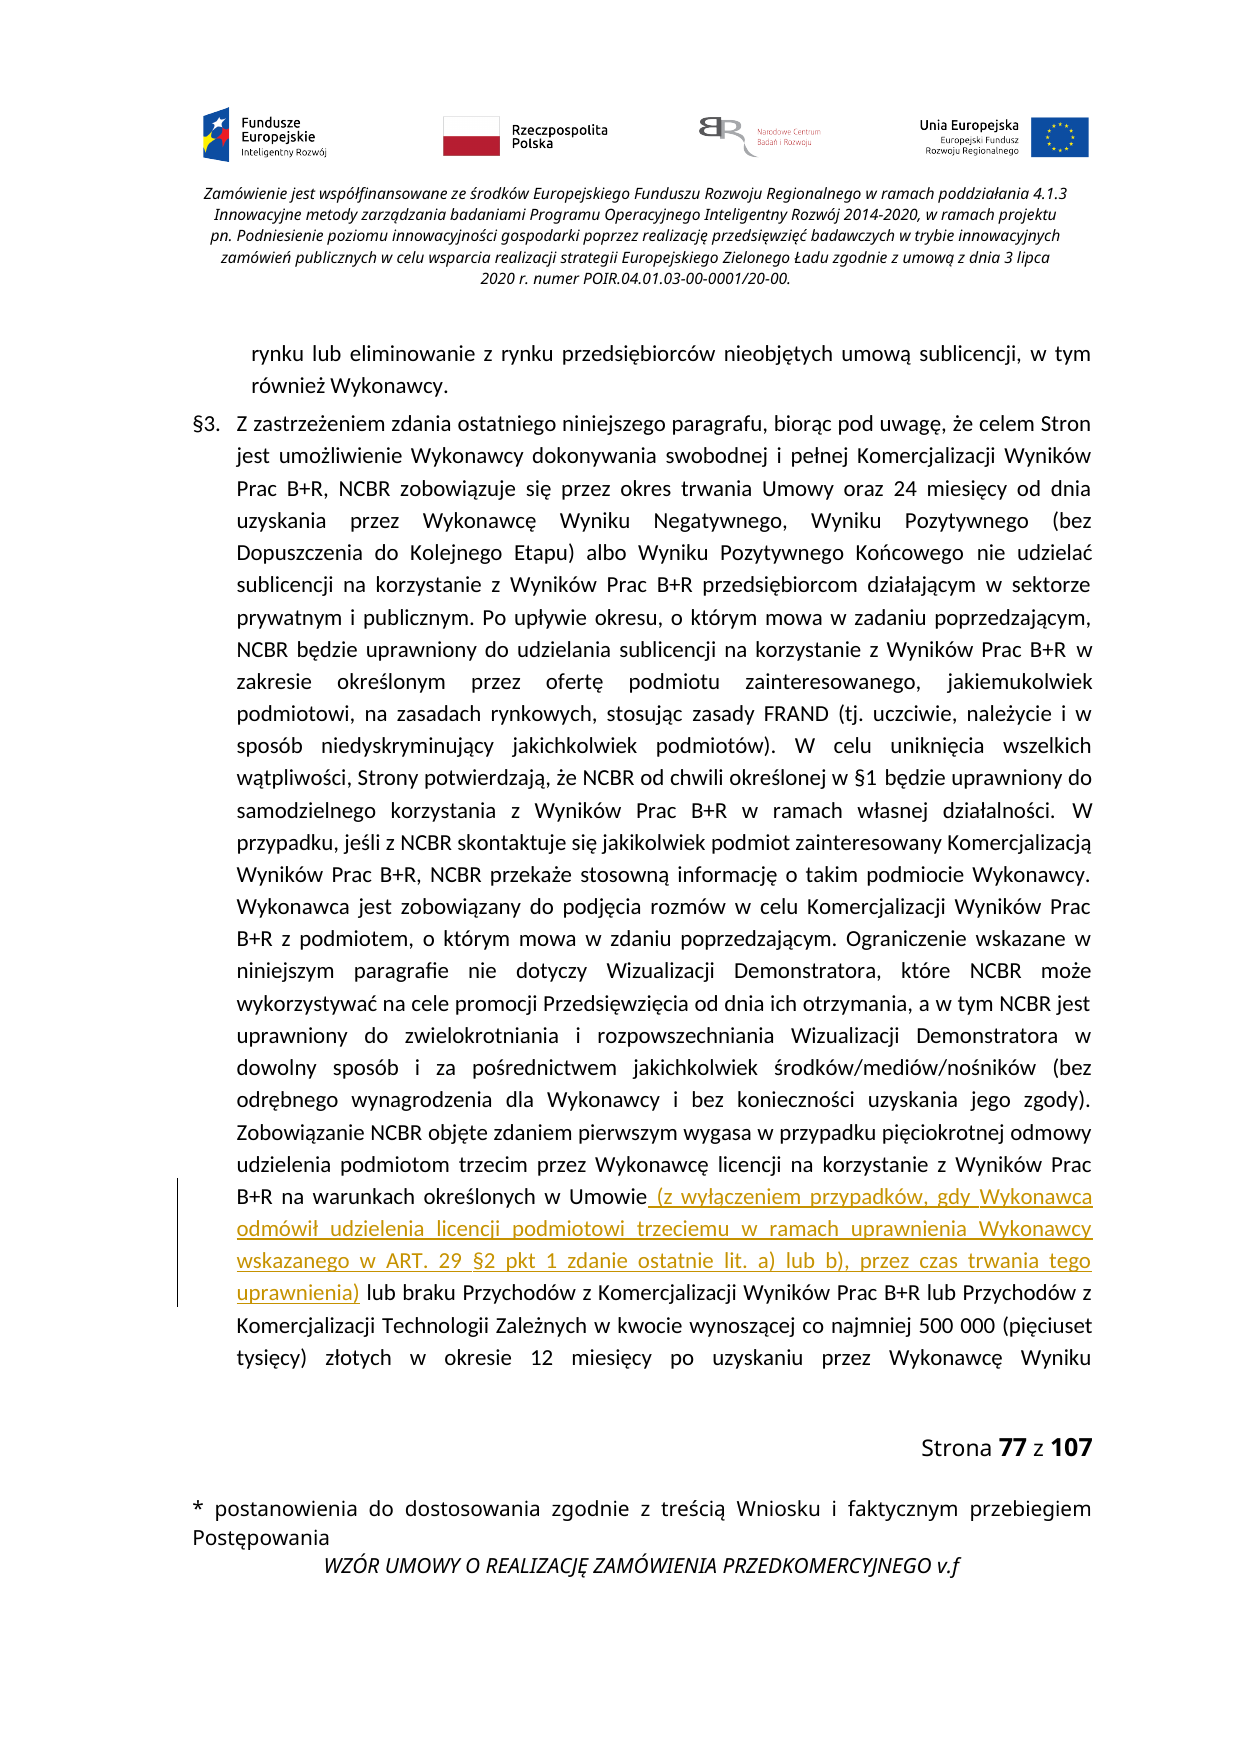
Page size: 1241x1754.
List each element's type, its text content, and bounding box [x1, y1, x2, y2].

picture [203, 107, 1089, 162]
